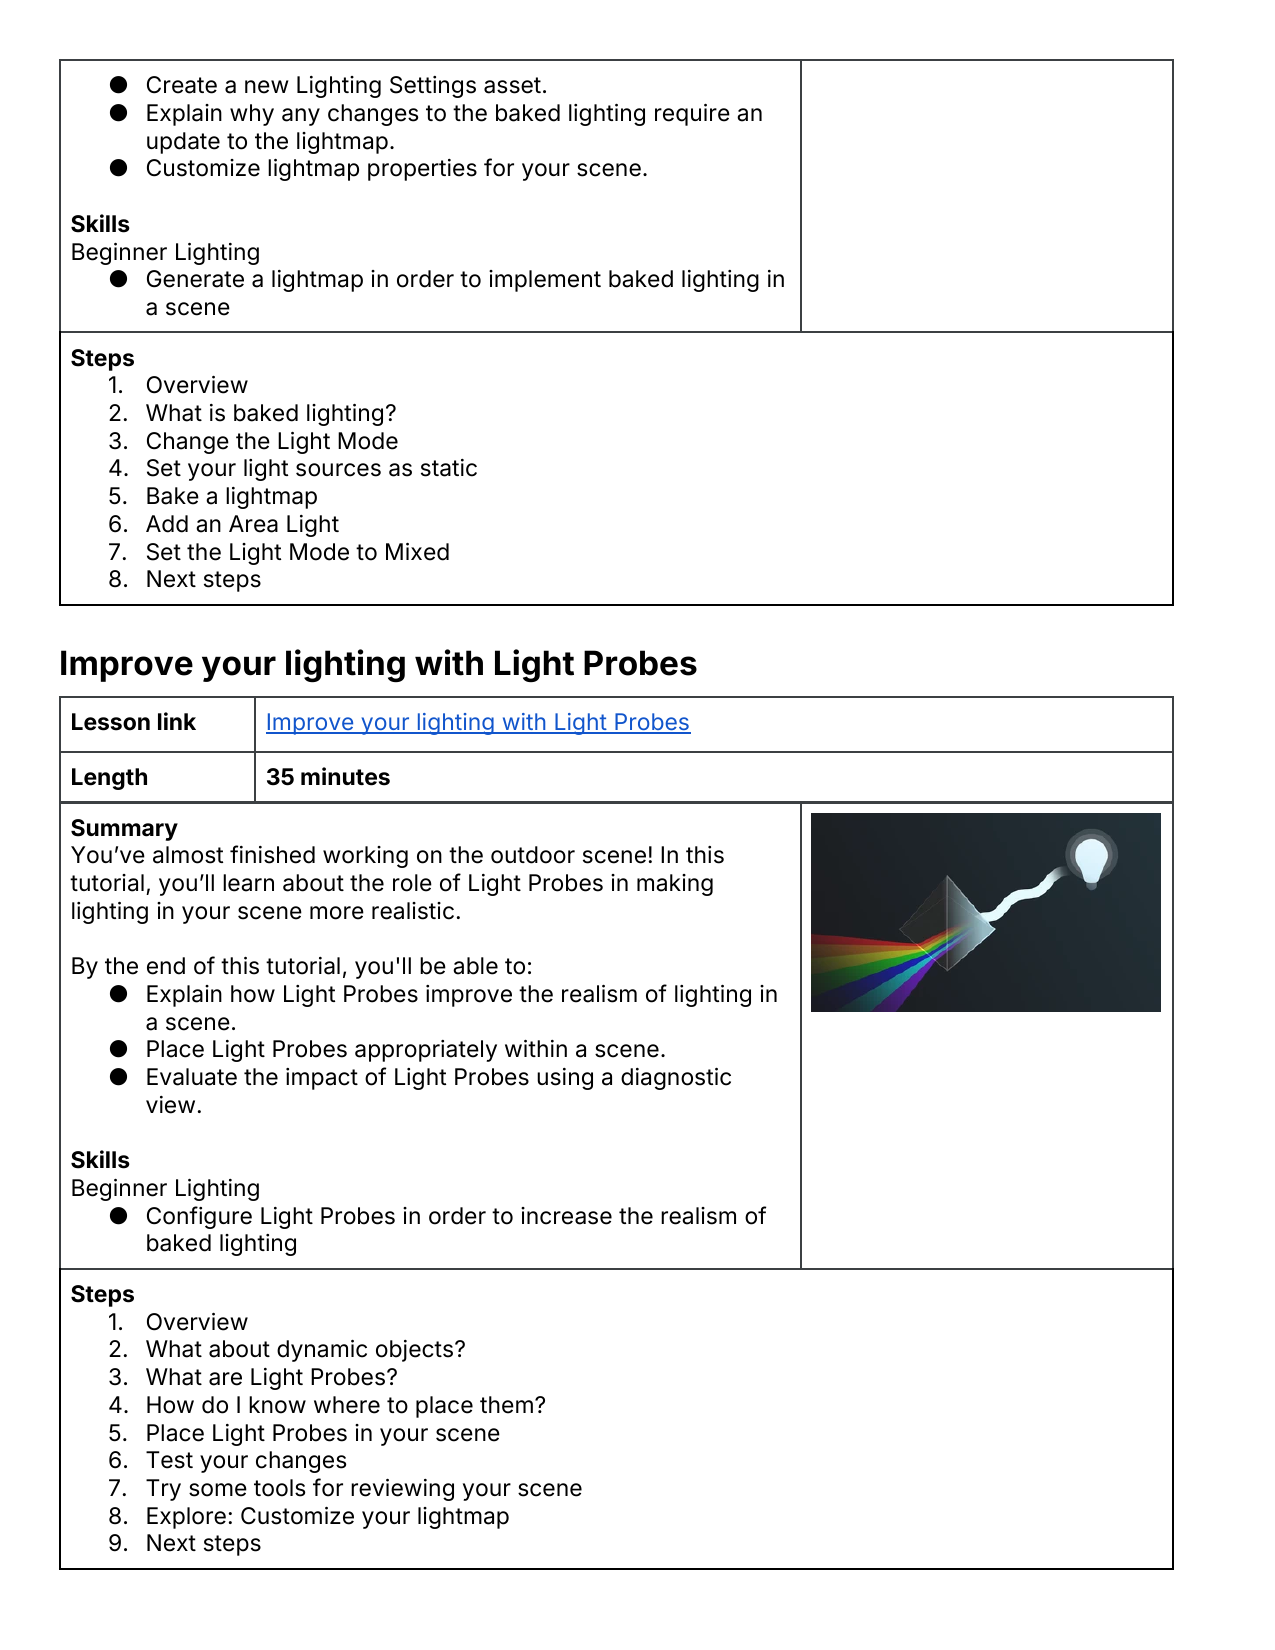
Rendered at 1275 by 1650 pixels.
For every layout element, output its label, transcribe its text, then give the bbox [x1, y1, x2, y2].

table_cell Steps Overview What about dynamic objects? What are Light Probes? How do I know where to place them? Place Light Probes in your scene Test your changes Try some tools for reviewing your scene Explore: Customize your lightmap Next steps [61, 1270, 1172, 1568]
table_cell Summary You’ve almost finished working on the outdoor scene! In this tutorial, you’ll learn about the role of Light Probes in making lighting in your scene more realistic. By the end of this tutorial, you'll be able to: Explain how Light Probes improve the realism of lighting in a scene. Place Light Probes appropriately within a scene. Evaluate the impact of Light Probes using a diagnostic view. Skills Beginner Lighting Configure Light Probes in order to increase the realism of baked lighting [61, 804, 800, 1268]
table_cell Length [61, 753, 254, 801]
table_cell [802, 804, 1172, 1268]
table_header Improve your lighting with Light Probes [256, 698, 1172, 751]
table_cell Steps Overview What is baked lighting? Change the Light Mode Set your light sources as static Bake a lightmap Add an Area Light Set the Light Mode to Mixed Next steps [61, 333, 1172, 603]
subtitle Improve your lighting with Light Probes [59, 643, 865, 683]
picture [811, 813, 1161, 1012]
table_cell 35 minutes [256, 753, 1172, 801]
table_header Lesson link [61, 698, 254, 751]
